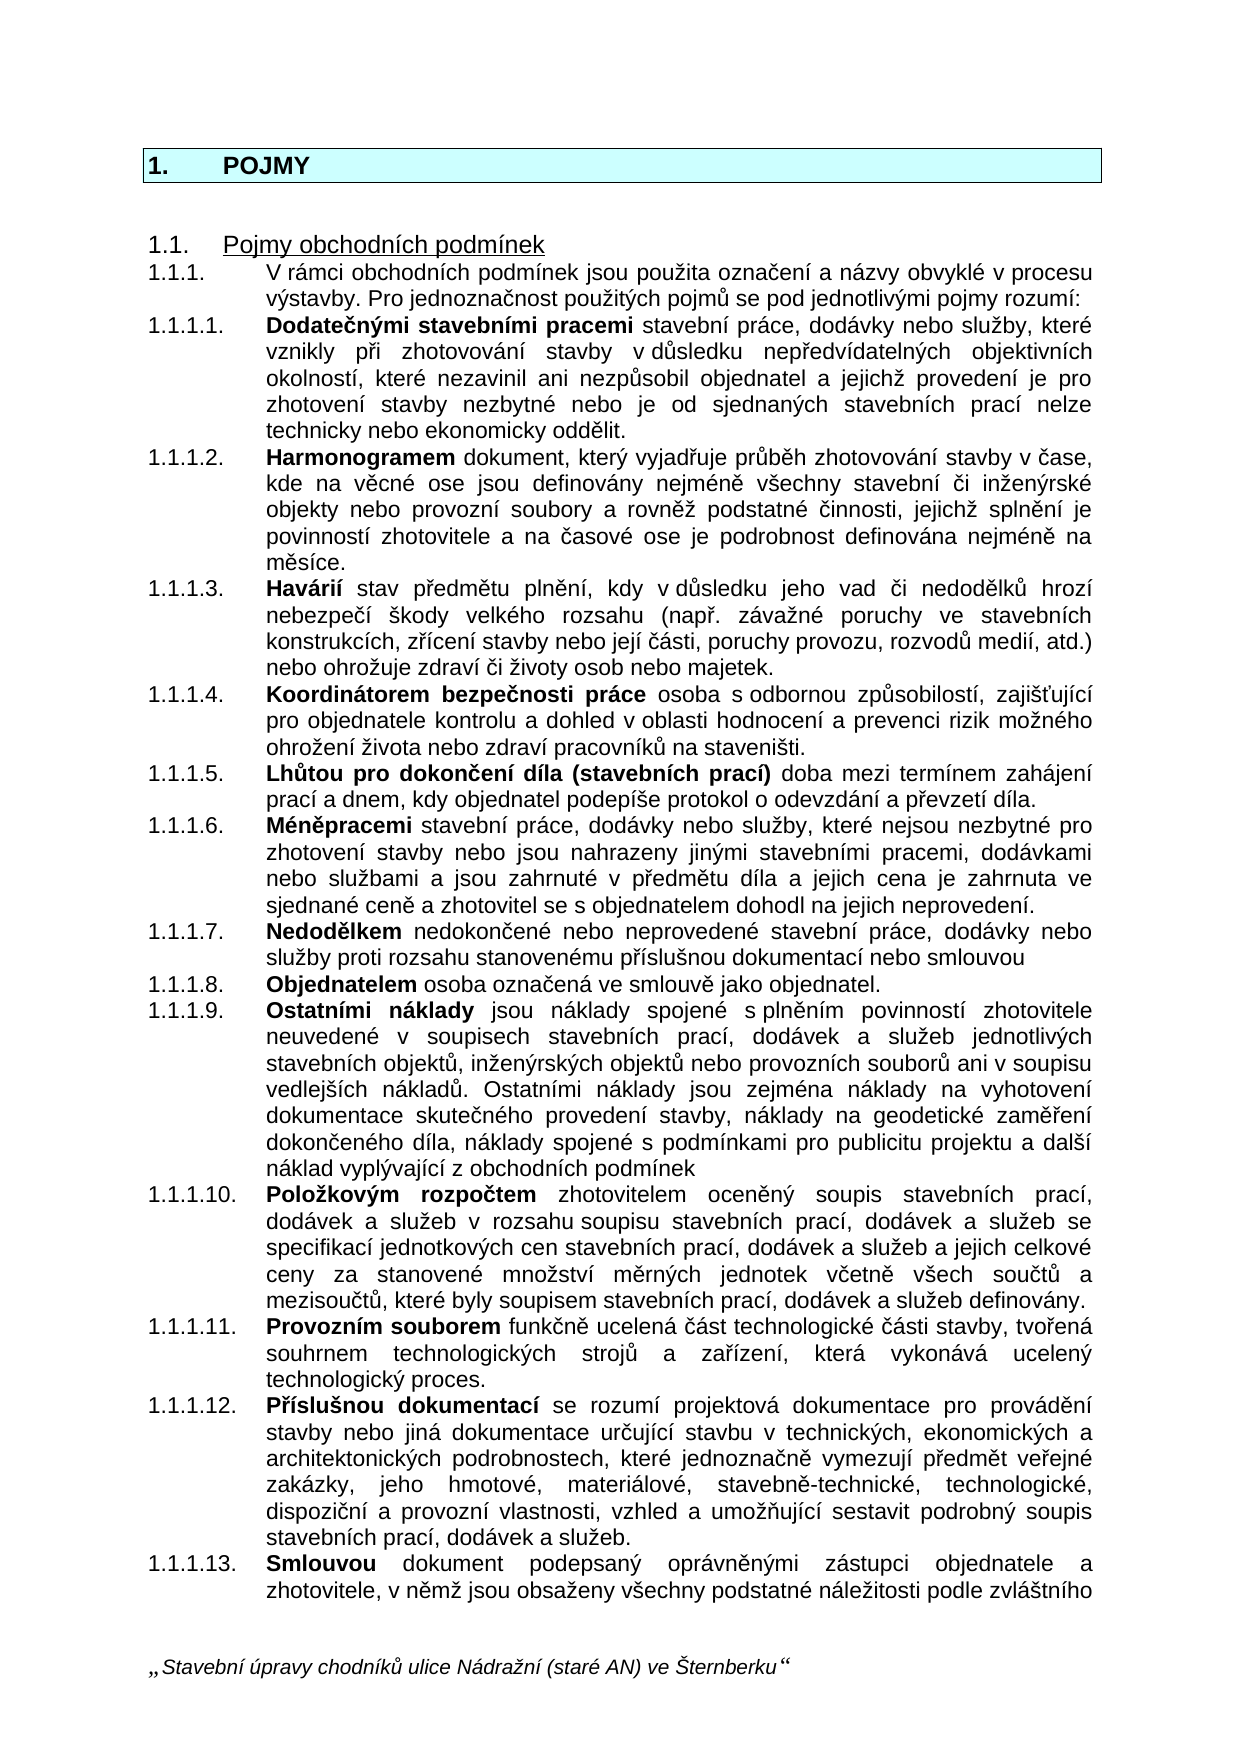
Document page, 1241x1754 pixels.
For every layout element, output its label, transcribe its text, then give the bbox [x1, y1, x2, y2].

list Dodatečnými stavebními pracemi stavební práce, dodávky nebo služby, které vznikly při zhotovování stavby v důsledku nepředvídatelných objektivních okolností, které nezavinil ani nezpůsobil objednatel a jejichž provedení je pro zhotovení stavby nezbytné nebo je od sjednaných stavebních prací nelze technicky nebo ekonomicky oddělit. [148, 312, 1093, 443]
list Koordinátorem bezpečnosti práce osoba s odbornou způsobilostí, zajišťující pro objednatele kontrolu a dohled v oblasti hodnocení a prevenci rizik možného ohrožení života nebo zdraví pracovníků na staveništi. [148, 681, 1093, 760]
list Provozním souborem funkčně ucelená část technologické části stavby, tvořená souhrnem technologických strojů a zařízení, která vykonává ucelený technologický proces. [148, 1313, 1093, 1392]
list Nedodělkem nedokončené nebo neprovedené stavební práce, dodávky nebo služby proti rozsahu stanovenému příslušnou dokumentací nebo smlouvou [148, 918, 1093, 971]
list Lhůtou pro dokončení díla (stavebních prací) doba mezi termínem zahájení prací a dnem, kdy objednatel podepíše protokol o odevzdání a převzetí díla. [148, 760, 1093, 812]
list V rámci obchodních podmínek jsou použita označení a názvy obvyklé v procesu výstavby. Pro jednoznačnost použitých pojmů se pod jednotlivými pojmy rozumí: [148, 259, 1093, 312]
list Objednatelem osoba označená ve smlouvě jako objednatel. [148, 971, 1093, 997]
list Položkovým rozpočtem zhotovitelem oceněný soupis stavebních prací, dodávek a služeb v rozsahu soupisu stavebních prací, dodávek a služeb se specifikací jednotkových cen stavebních prací, dodávek a služeb a jejich celkové ceny za stanovené množství měrných jednotek včetně všech součtů a mezisoučtů, které byly soupisem stavebních prací, dodávek a služeb definovány. [148, 1181, 1093, 1313]
list Harmonogramem dokument, který vyjadřuje průběh zhotovování stavby v čase, kde na věcné ose jsou definovány nejméně všechny stavební či inženýrské objekty nebo provozní soubory a rovněž podstatné činnosti, jejichž splnění je povinností zhotovitele a na časové ose je podrobnost definována nejméně na měsíce. [148, 443, 1093, 575]
list Ostatními náklady jsou náklady spojené s plněním povinností zhotovitele neuvedené v soupisech stavebních prací, dodávek a služeb jednotlivých stavebních objektů, inženýrských objektů nebo provozních souborů ani v soupisu vedlejších nákladů. Ostatními náklady jsou zejména náklady na vyhotovení dokumentace skutečného provedení stavby, náklady na geodetické zaměření dokončeného díla, náklady spojené s podmínkami pro publicitu projektu a další náklad vyplývající z obchodních podmínek [148, 997, 1093, 1181]
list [148, 1550, 1093, 1603]
list Havárií stav předmětu plnění, kdy v důsledku jeho vad či nedodělků hrozí nebezpečí škody velkého rozsahu (např. závažné poruchy ve stavebních konstrukcích, zřícení stavby nebo její části, poruchy provozu, rozvodů medií, atd.) nebo ohrožuje zdraví či životy osob nebo majetek. [148, 575, 1093, 681]
list Příslušnou dokumentací se rozumí projektová dokumentace pro provádění stavby nebo jiná dokumentace určující stavbu v technických, ekonomických a architektonických podrobnostech, které jednoznačně vymezují předmět veřejné zakázky, jeho hmotové, materiálové, stavebně-technické, technologické, dispoziční a provozní vlastnosti, vzhled a umožňující sestavit podrobný soupis stavebních prací, dodávek a služeb. [148, 1392, 1093, 1550]
list Méněpracemi stavební práce, dodávky nebo služby, které nejsou nezbytné pro zhotovení stavby nebo jsou nahrazeny jinými stavebními pracemi, dodávkami nebo službami a jsou zahrnuté v předmětu díla a jejich cena je zahrnuta ve sjednané ceně a zhotovitel se s objednatelem dohodl na jejich neprovedení. [148, 812, 1093, 918]
text Pojmy [144, 149, 1101, 182]
list Pojmy obchodních podmínek [148, 230, 1093, 259]
